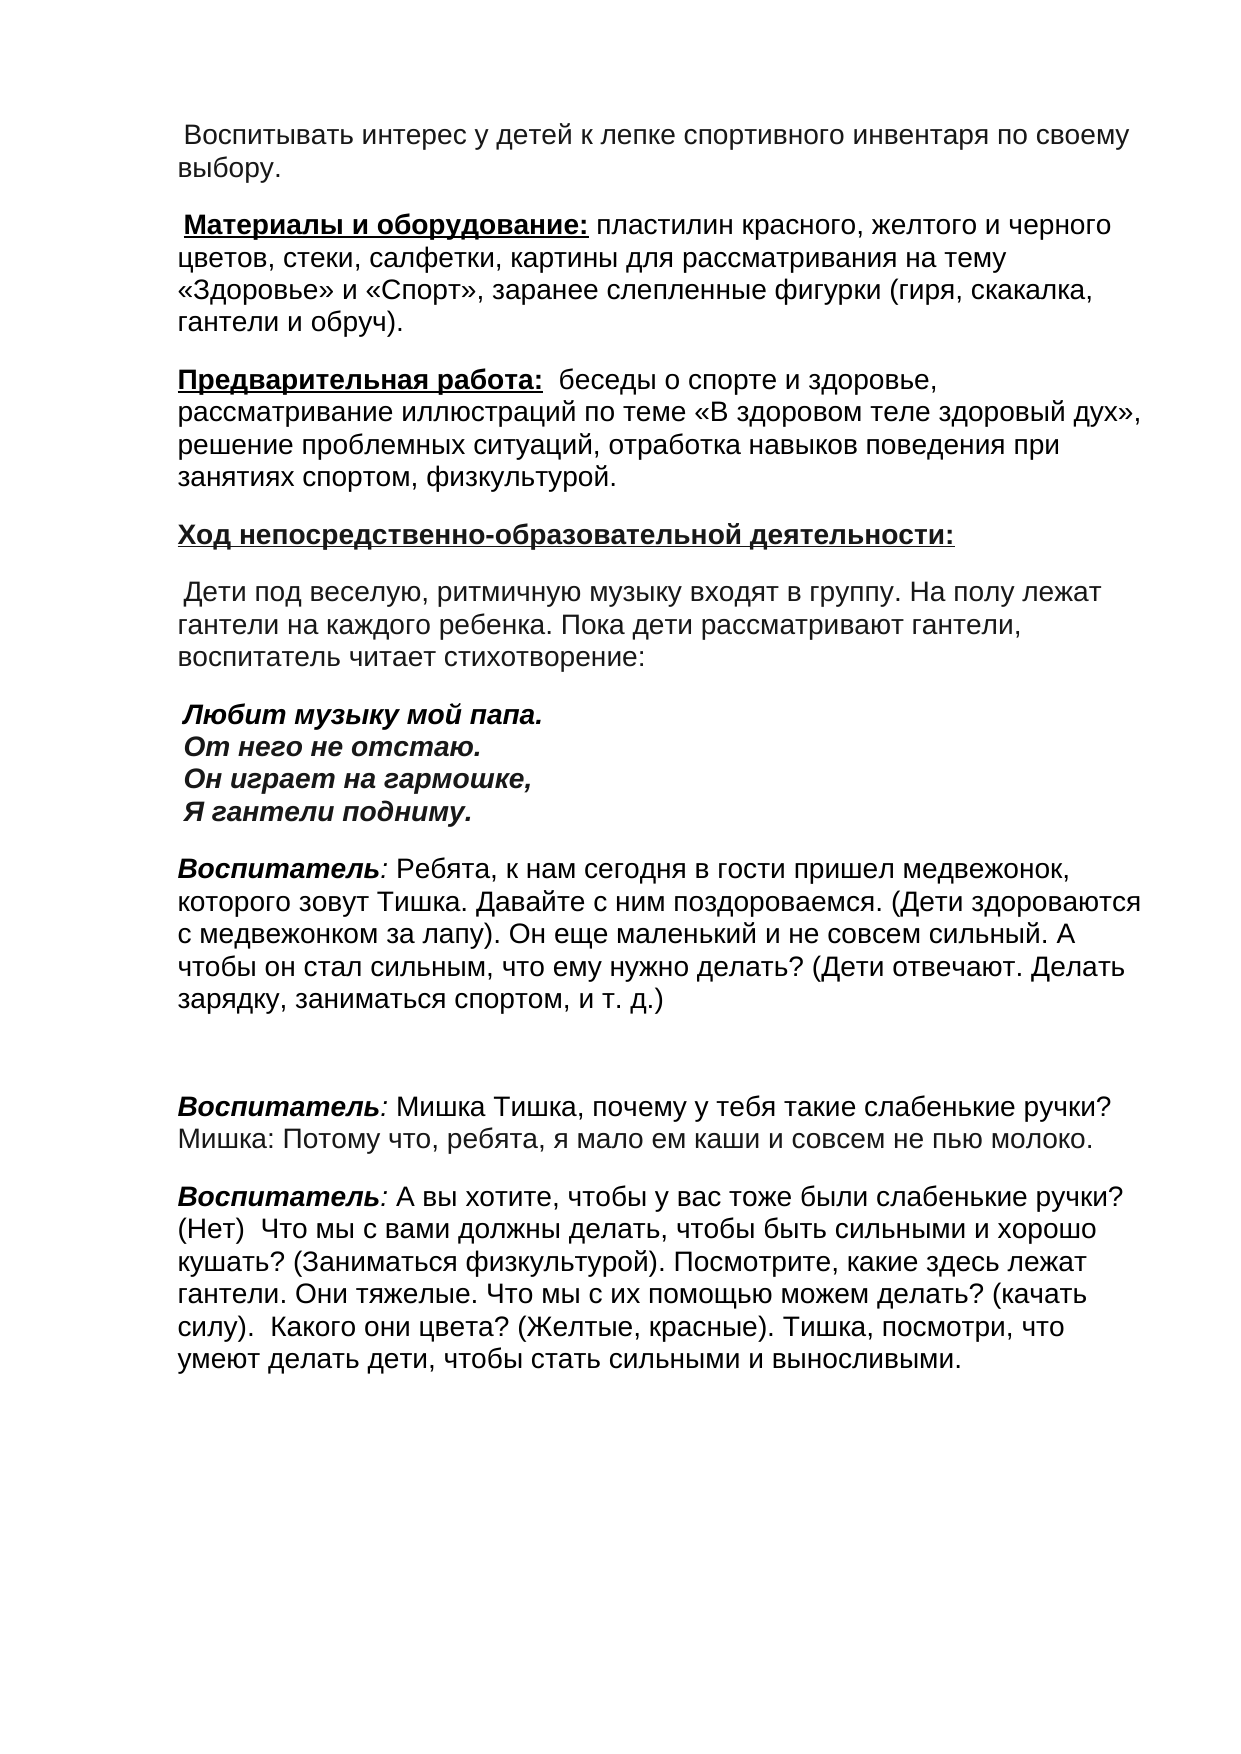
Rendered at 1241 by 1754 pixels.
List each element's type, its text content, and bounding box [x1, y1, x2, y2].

text Мишка: Потому что, ребята, я мало ем каши и совсем не пью молоко. [177, 1122, 1152, 1155]
text Предварительная работа: беседы о спорте и здоровье, рассматривание иллюстраций по теме «В здоровом теле здоровый дух», решение проблемных ситуаций, отработка навыков поведения при занятиях спортом, физкультурой. [177, 363, 1152, 492]
text Воспитывать интерес у детей к лепке спортивного инвентаря по своему выбору. [177, 118, 1152, 183]
text Воспитатель: Ребята, к нам сегодня в гости пришел медвежонок, которого зовут Тишка. Давайте с ним поздороваемся. (Дети здороваются с медвежонком за лапу). Он еще маленький и не совсем сильный. А чтобы он стал сильным, что ему нужно делать? (Дети отвечают. Делать зарядку, заниматься спортом, и т. д.) [177, 852, 1152, 1014]
text Ход непосредственно-образовательной деятельности: [177, 518, 1152, 550]
text Воспитатель: Мишка Тишка, почему у тебя такие слабенькие ручки? [177, 1090, 1152, 1122]
text Он играет на гармошке, [177, 762, 1152, 795]
text Материалы и оборудование: пластилин красного, желтого и черного цветов, стеки, салфетки, картины для рассматривания на тему «Здоровье» и «Спорт», заранее слепленные фигурки (гиря, скакалка, гантели и обруч). [177, 208, 1152, 338]
text Дети под веселую, ритмичную музыку входят в группу. На полу лежат гантели на каждого ребенка. Пока дети рассматривают гантели, воспитатель читает стихотворение: [177, 575, 1152, 672]
text Любит музыку мой папа. [177, 698, 1152, 730]
text Я гантели подниму. [177, 795, 1152, 827]
text Воспитатель: А вы хотите, чтобы у вас тоже были слабенькие ручки? (Нет) Что мы с вами должны делать, чтобы быть сильными и хорошо кушать? (Заниматься физкультурой). Посмотрите, какие здесь лежат гантели. Они тяжелые. Что мы с их помощью можем делать? (качать силу). Какого они цвета? (Желтые, красные). Тишка, посмотри, что умеют делать дети, чтобы стать сильными и выносливыми. [177, 1180, 1152, 1374]
text От него не отстаю. [177, 730, 1152, 762]
